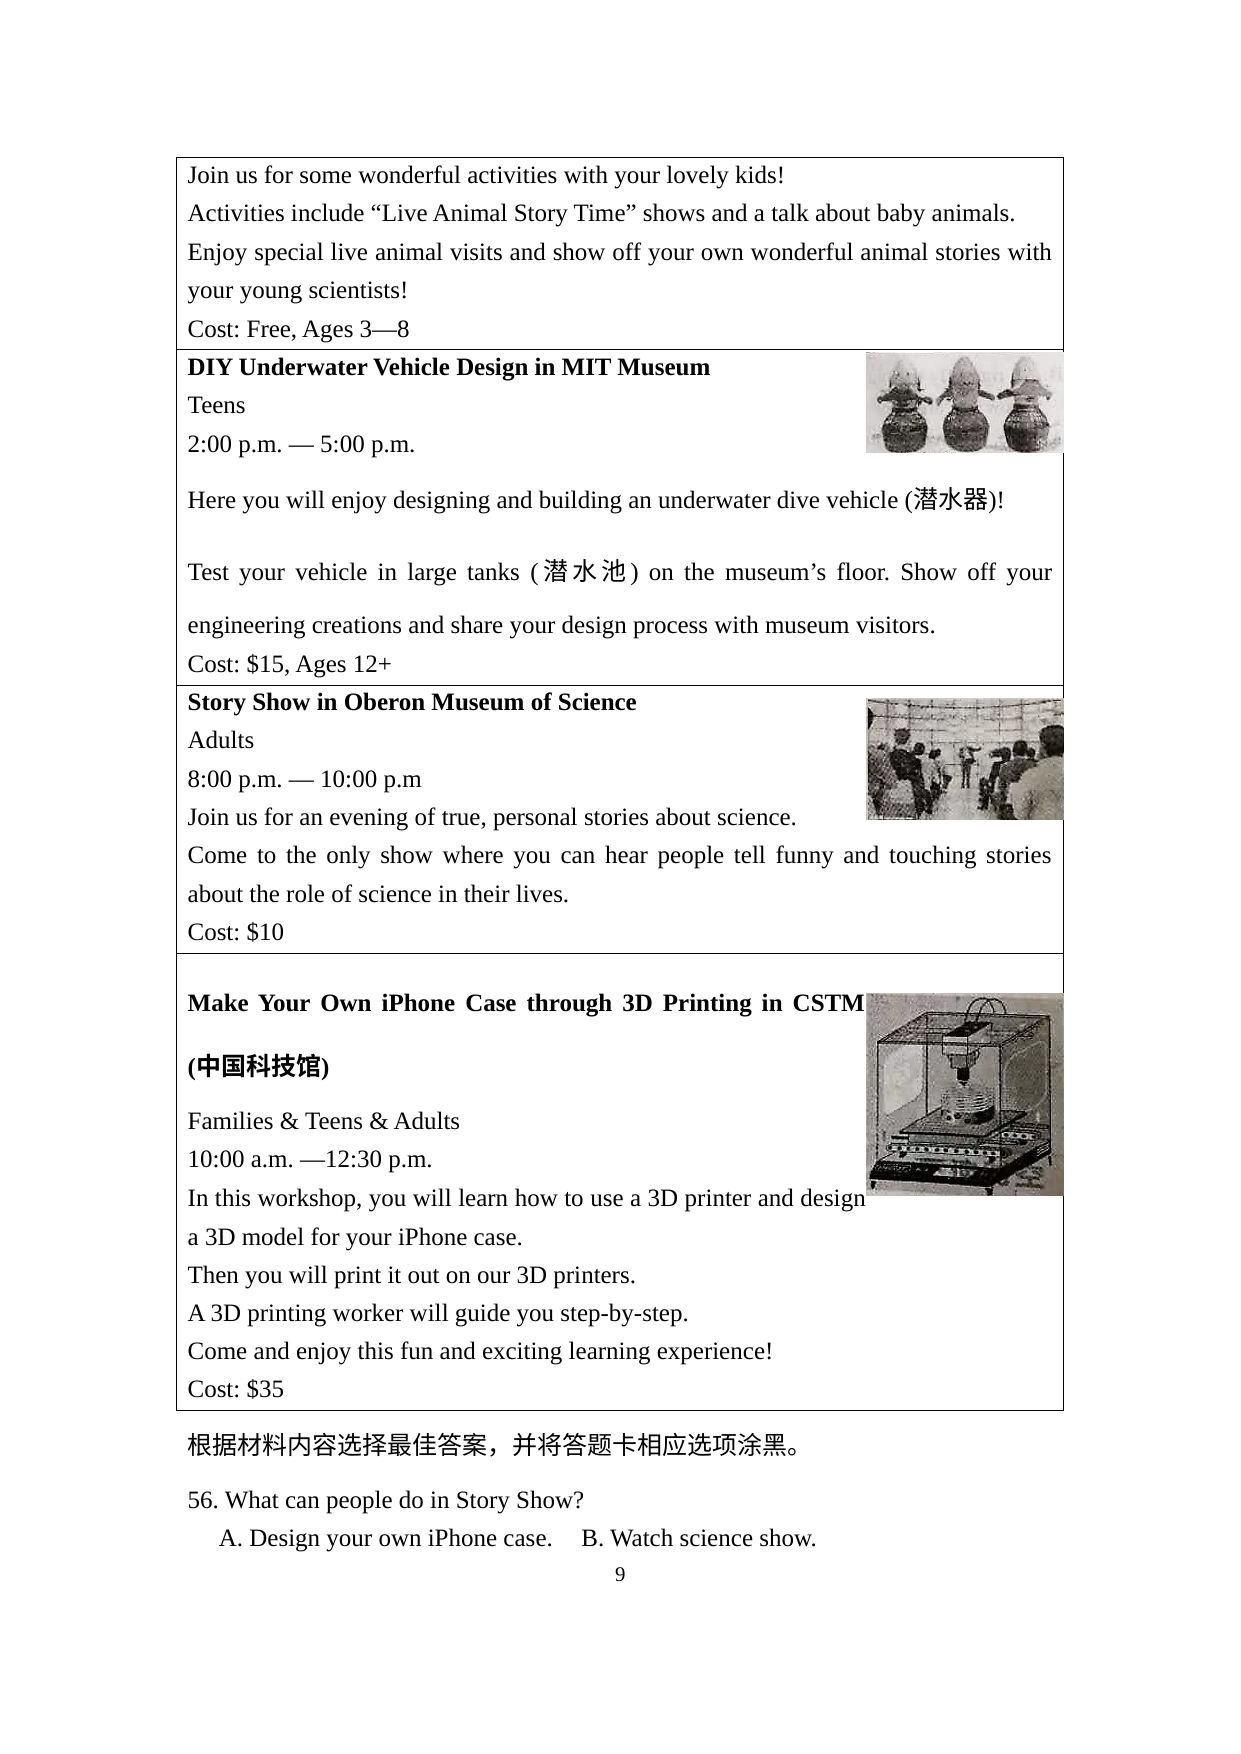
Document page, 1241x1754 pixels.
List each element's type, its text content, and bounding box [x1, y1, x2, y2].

table_cell Make Your Own iPhone Case through 3D Printing in CSTM (中国科技馆) Families & Teens & Adults 10:00 a.m. —12:30 p.m. In this workshop, you will learn how to use a 3D printer and design a 3D model for your iPhone case. Then you will print it out on our 3D printers. A 3D printing worker will guide you step-by-step. Come and enjoy this fun and exciting learning experience! Cost: $35 [177, 954, 1063, 1410]
table_cell Story Show in Oberon Museum of Science Adults 8:00 p.m. — 10:00 p.m Join us for an evening of true, personal stories about science. Come to the only show where you can hear people tell funny and touching stories about the role of science in their lives. Cost: $10 [177, 686, 1063, 953]
picture [866, 352, 1064, 453]
text A. Design your own iPhone case. B. Watch science show. [187, 1522, 1053, 1554]
picture [866, 698, 1064, 820]
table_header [177, 158, 1063, 349]
picture [866, 993, 1064, 1196]
table_cell DIY Underwater Vehicle Design in MIT Museum Teens 2:00 p.m. — 5:00 p.m. Here you will enjoy designing and building an underwater dive vehicle (潜水器)! Test your vehicle in large tanks (潜水池) on the museum’s floor. Show off your engineering creations and share your design process with museum visitors. Cost: $15, Ages 12+ [177, 350, 1063, 684]
text 56. What can people do in Story Show? [187, 1483, 1053, 1516]
text 根据材料内容选择最佳答案，并将答题卡相应选项涂黑。 [187, 1411, 1053, 1476]
